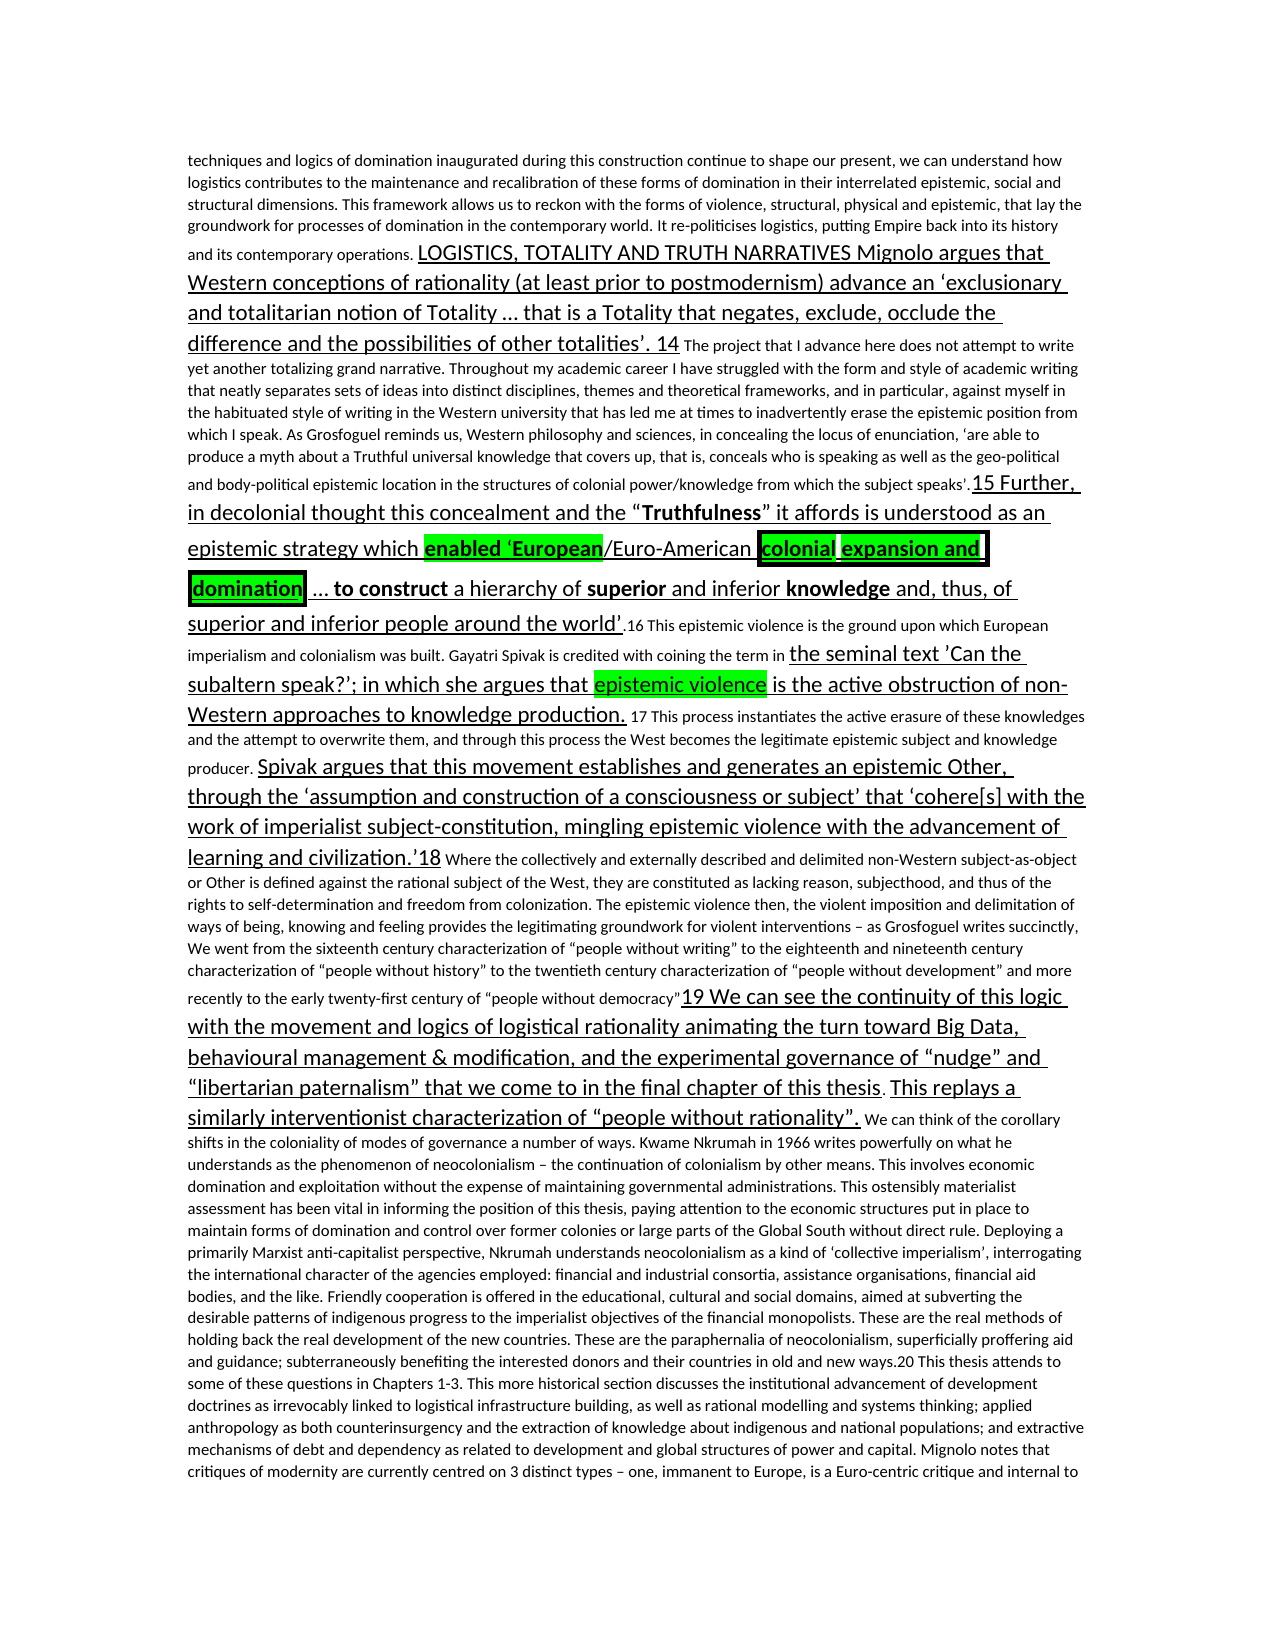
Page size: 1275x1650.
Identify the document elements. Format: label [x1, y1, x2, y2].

text [187, 150, 1087, 1481]
